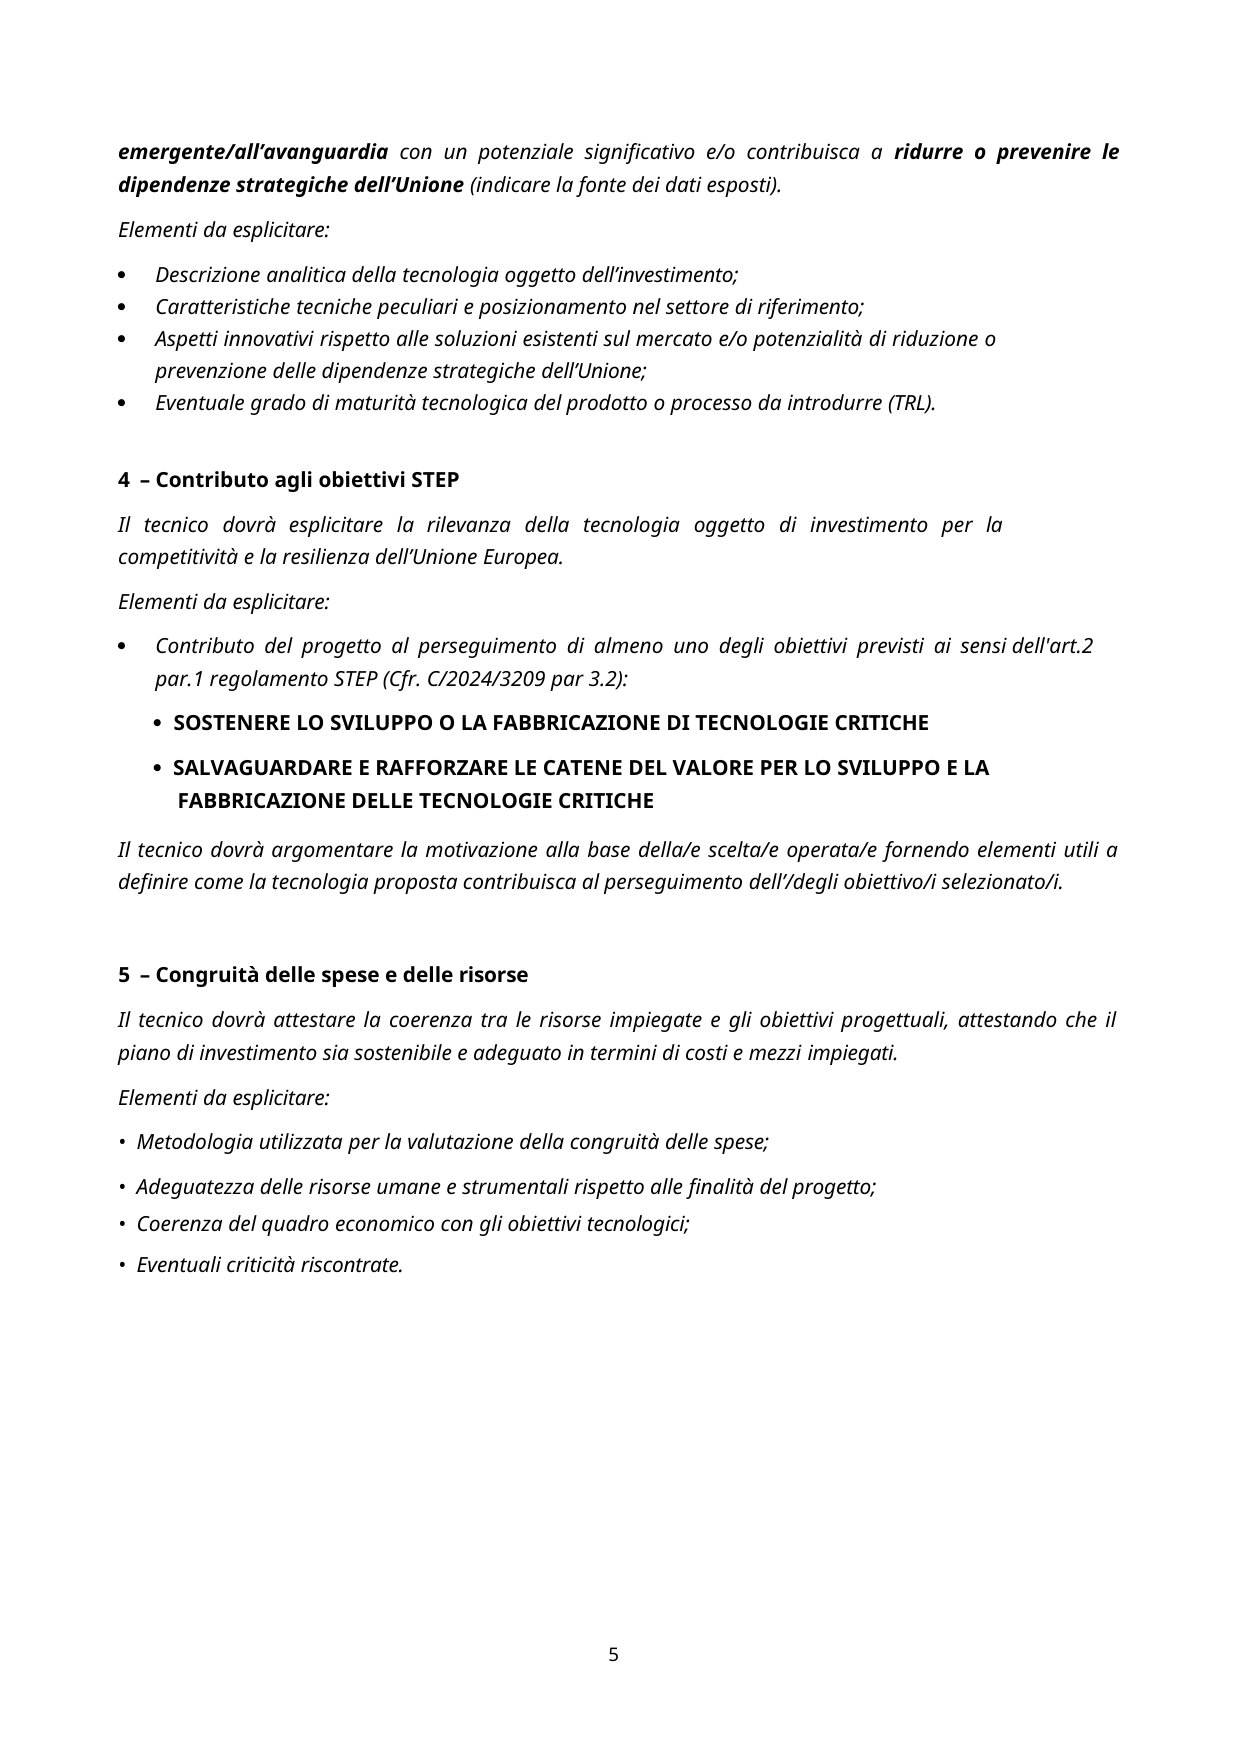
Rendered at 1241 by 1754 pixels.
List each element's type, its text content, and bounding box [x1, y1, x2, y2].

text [118, 137, 1122, 198]
text competitività e la resilienza dell’Unione Europea. [118, 542, 1196, 571]
list Descrizione analitica della tecnologia oggetto dell’investimento; [118, 260, 1196, 288]
list Eventuali criticità riscontrate. [118, 1250, 1196, 1278]
text prevenzione delle dipendenze strategiche dell’Unione; [155, 356, 1196, 384]
list SOSTENERE LO SVILUPPO O LA FABBRICAZIONE DI TECNOLOGIE CRITICHE [153, 708, 1196, 737]
list Aspetti innovativi rispetto alle soluzioni esistenti sul mercato e/o potenzialità di riduzione o [118, 324, 1196, 352]
text Il tecnico dovrà argomentare la motivazione alla base della/e scelta/e operata/e fornendo elementi utili a definire come la tecnologia proposta contribuisca al perseguimento dell’/degli obiettivo/i selezionato/i. [118, 835, 1122, 896]
subtitle – Congruità delle spese e delle risorse [118, 960, 1196, 989]
list Coerenza del quadro economico con gli obiettivi tecnologici; [118, 1209, 1196, 1237]
list Metodologia utilizzata per la valutazione della congruità delle spese; [118, 1127, 1196, 1156]
text Elementi da esplicitare: [118, 1083, 1196, 1111]
text Elementi da esplicitare: [118, 215, 1196, 243]
list – Contributo agli obiettivi STEP [118, 465, 1196, 493]
list Contributo del progetto al perseguimento di almeno uno degli obiettivi previsti ai sensi dell'art.2 par.1 regolamento STEP (Cfr. C/2024/3209 par 3.2): [118, 632, 1122, 692]
list SALVAGUARDARE E RAFFORZARE LE CATENE DEL VALORE PER LO SVILUPPO E LA FABBRICAZIONE DELLE TECNOLOGIE CRITICHE [153, 753, 1122, 814]
list Adeguatezza delle risorse umane e strumentali rispetto alle finalità del progetto; [118, 1172, 1196, 1201]
text Il tecnico dovrà esplicitare la rilevanza della tecnologia oggetto di investimento per la [118, 510, 1196, 538]
text Il tecnico dovrà attestare la coerenza tra le risorse impiegate e gli obiettivi progettuali, attestando che il piano di investimento sia sostenibile e adeguato in termini di costi e mezzi impiegati. [118, 1005, 1121, 1066]
list Eventuale grado di maturità tecnologica del prodotto o processo da introdurre (TRL). [118, 388, 1196, 417]
text Elementi da esplicitare: [118, 587, 1196, 615]
list Caratteristiche tecniche peculiari e posizionamento nel settore di riferimento; [118, 292, 1196, 320]
